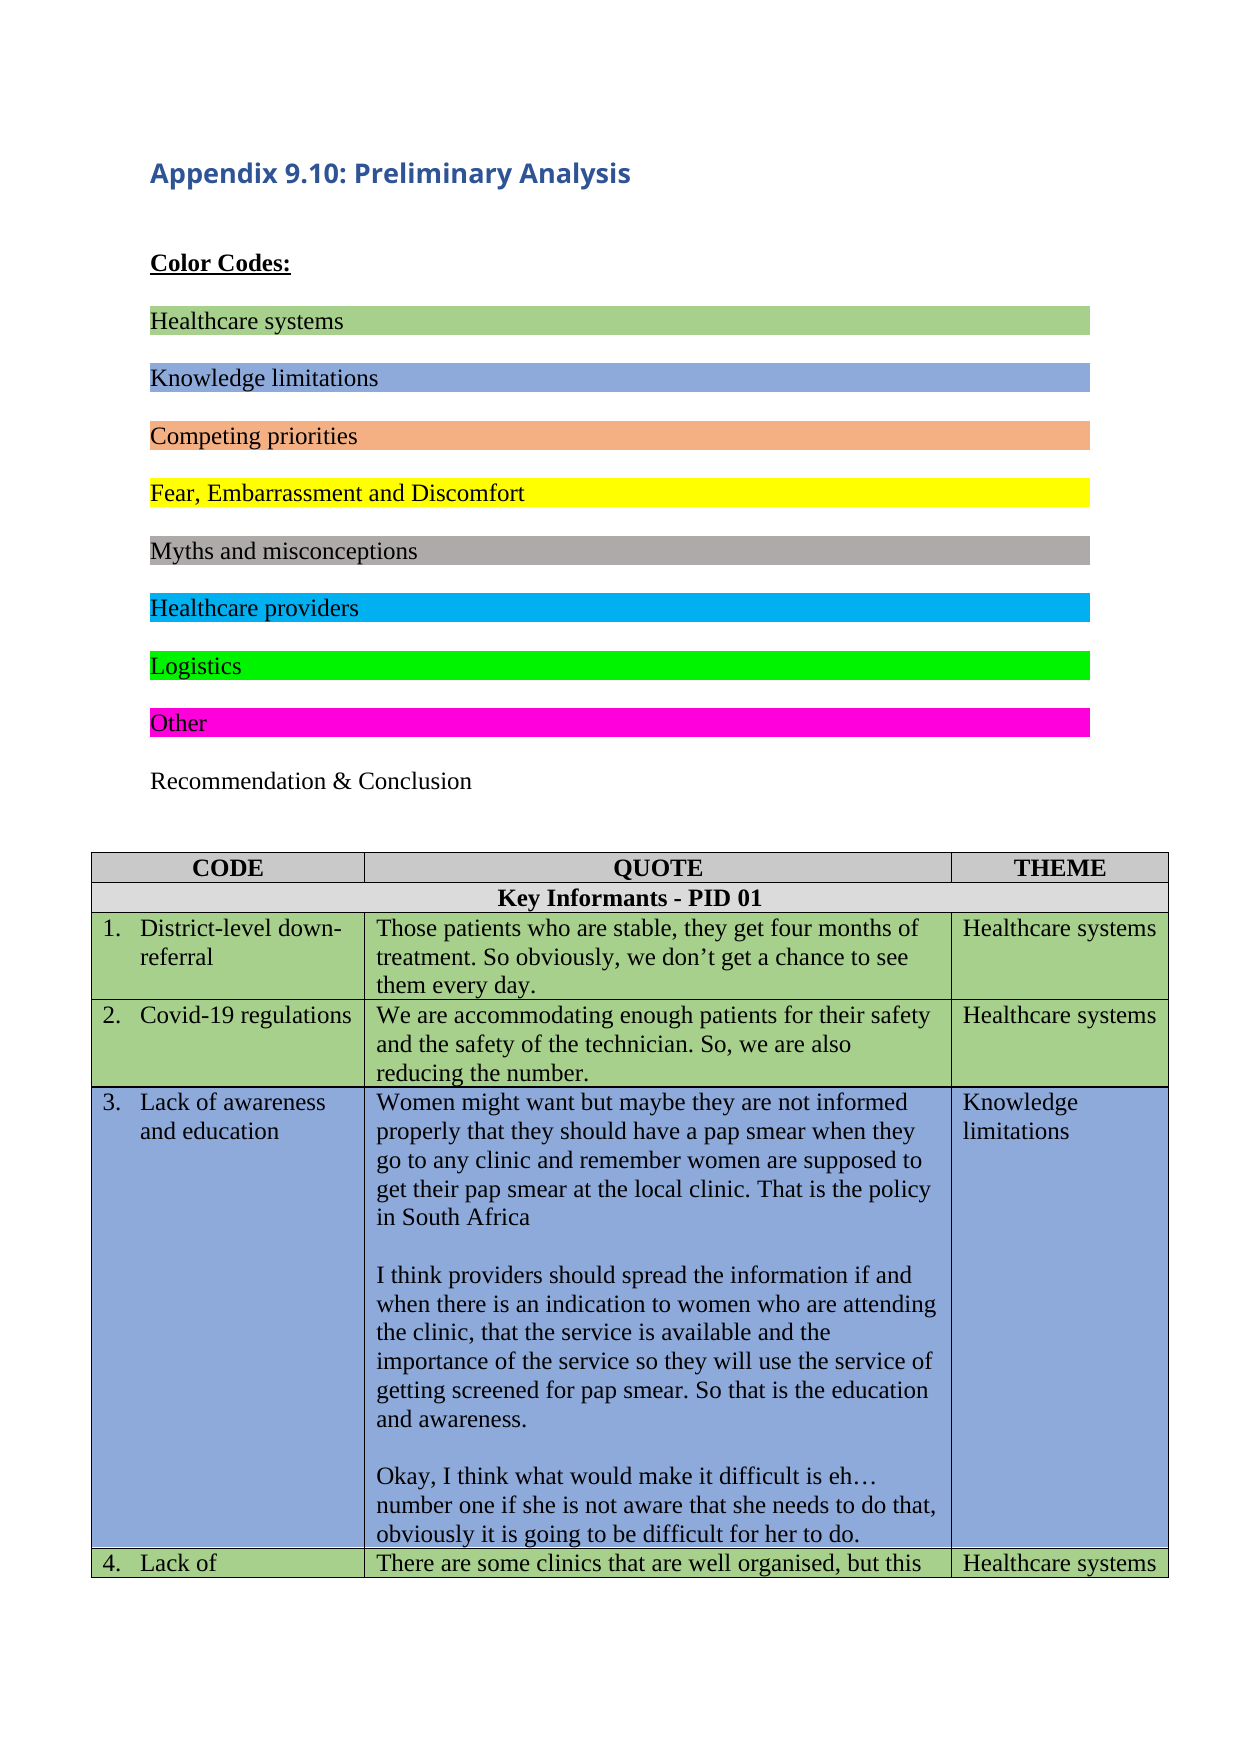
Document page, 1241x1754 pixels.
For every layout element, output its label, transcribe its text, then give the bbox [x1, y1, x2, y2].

text Other [150, 708, 1090, 737]
table_cell Healthcare systems [952, 1549, 1168, 1577]
text Knowledge limitations [150, 363, 1090, 392]
table_header CODE [92, 853, 364, 882]
table_cell Key Informants - PID 01 [92, 883, 1168, 912]
table_cell We are accommodating enough patients for their safety and the safety of the technician. So, we are also reducing the number. [365, 1000, 951, 1086]
text Recommendation & Conclusion [150, 766, 1090, 795]
table_cell Covid-19 regulations [92, 1000, 364, 1086]
text Healthcare providers [150, 593, 1090, 622]
text Healthcare systems [150, 306, 1090, 335]
table_cell Healthcare systems [952, 913, 1168, 999]
text Competing priorities [150, 421, 1090, 450]
table_cell Knowledge limitations [952, 1088, 1168, 1547]
subtitle Appendix 9.10: Preliminary Analysis [150, 154, 1090, 191]
table_cell Lack of awareness and education [92, 1088, 364, 1547]
text Logistics [150, 651, 1090, 680]
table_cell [365, 1549, 951, 1577]
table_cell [92, 1549, 364, 1577]
table_cell Healthcare systems [952, 1000, 1168, 1086]
table_cell District-level down-referral [92, 913, 364, 999]
table_header THEME [952, 853, 1168, 882]
text Color Codes: [150, 248, 1090, 277]
text Fear, Embarrassment and Discomfort [150, 478, 1090, 507]
text Myths and misconceptions [150, 536, 1090, 565]
table_cell Women might want but maybe they are not informed properly that they should have a pap smear when they go to any clinic and remember women are supposed to get their pap smear at the local clinic. That is the policy in South Africa I think providers should spread the information if and when there is an indication to women who are attending the clinic, that the service is available and the importance of the service so they will use the service of getting screened for pap smear. So that is the education and awareness. Okay, I think what would make it difficult is eh…number one if she is not aware that she needs to do that, obviously it is going to be difficult for her to do. [365, 1088, 951, 1547]
table_header QUOTE [365, 853, 951, 882]
table_cell Those patients who are stable, they get four months of treatment. So obviously, we don’t get a chance to see them every day. [365, 913, 951, 999]
